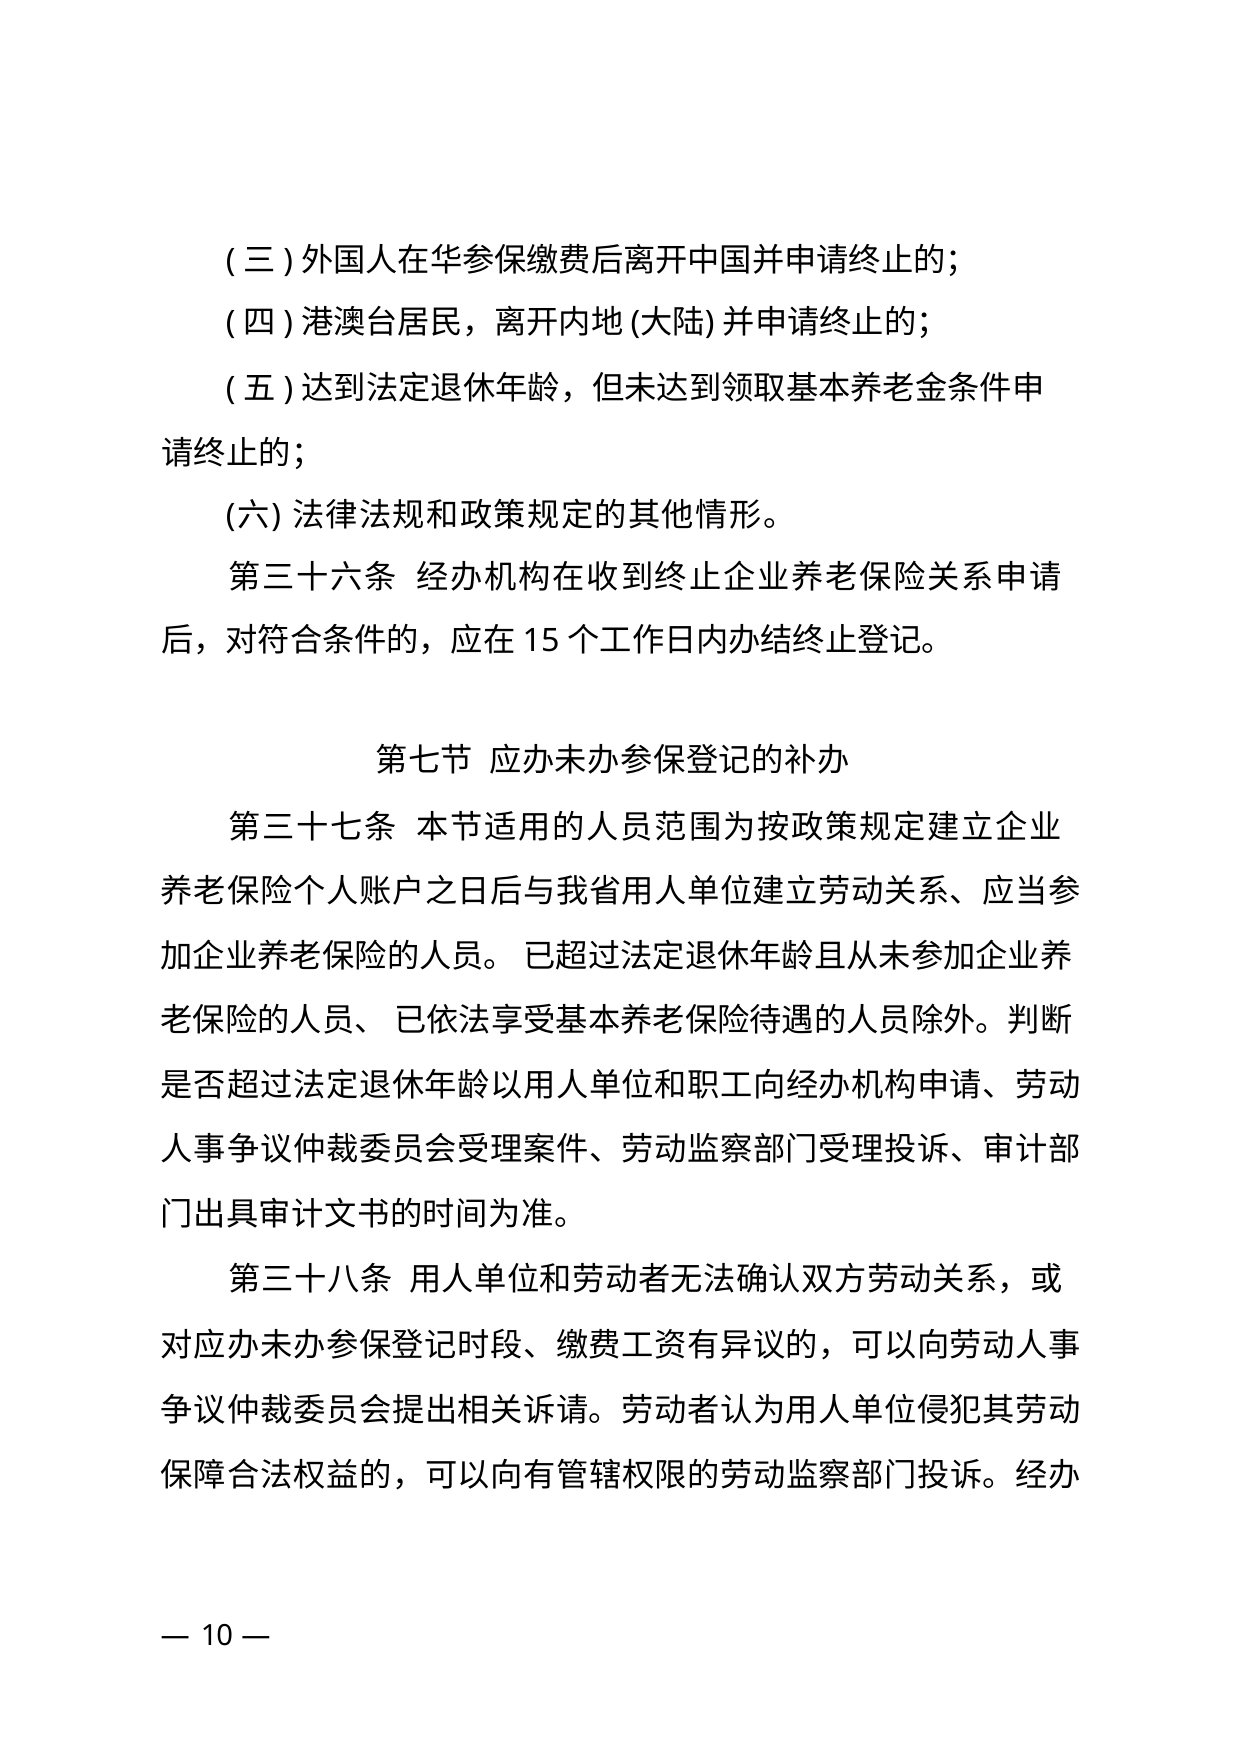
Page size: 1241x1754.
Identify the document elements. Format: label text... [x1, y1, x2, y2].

text 第三十七条 本节适用的人员范围为按政策规定建立企业 养老保险个人账户之日后与我省用人单位建立劳动关系、应当参 加企业养老保险的人员。 已超过法定退休年龄且从未参加企业养 老保险的人员、 已依法享受基本养老保险待遇的人员除外。判断 是否超过法定退休年龄以用人单位和职工向经办机构申请、劳动 人事争议仲裁委员会受理案件、劳动监察部门受理投诉、审计部 门出具审计文书的时间为准。 [160, 801, 1081, 1234]
text (六) 法律法规和政策规定的其他情形。 [226, 492, 1081, 535]
text ( 三 ) 外国人在华参保缴费后离开中国并申请终止的； [226, 237, 1081, 279]
text 第三十六条 经办机构在收到终止企业养老保险关系申请 [228, 554, 1081, 597]
text 第七节 应办未办参保登记的补办 [375, 737, 1081, 780]
text ( 五 ) 达到法定退休年龄，但未达到领取基本养老金条件申 请终止的； [161, 362, 1081, 473]
text 后，对符合条件的，应在 15 个工作日内办结终止登记。 [161, 617, 1081, 660]
text ( 四 ) 港澳台居民，离开内地 (大陆) 并申请终止的； [226, 299, 1081, 342]
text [160, 1253, 1081, 1496]
